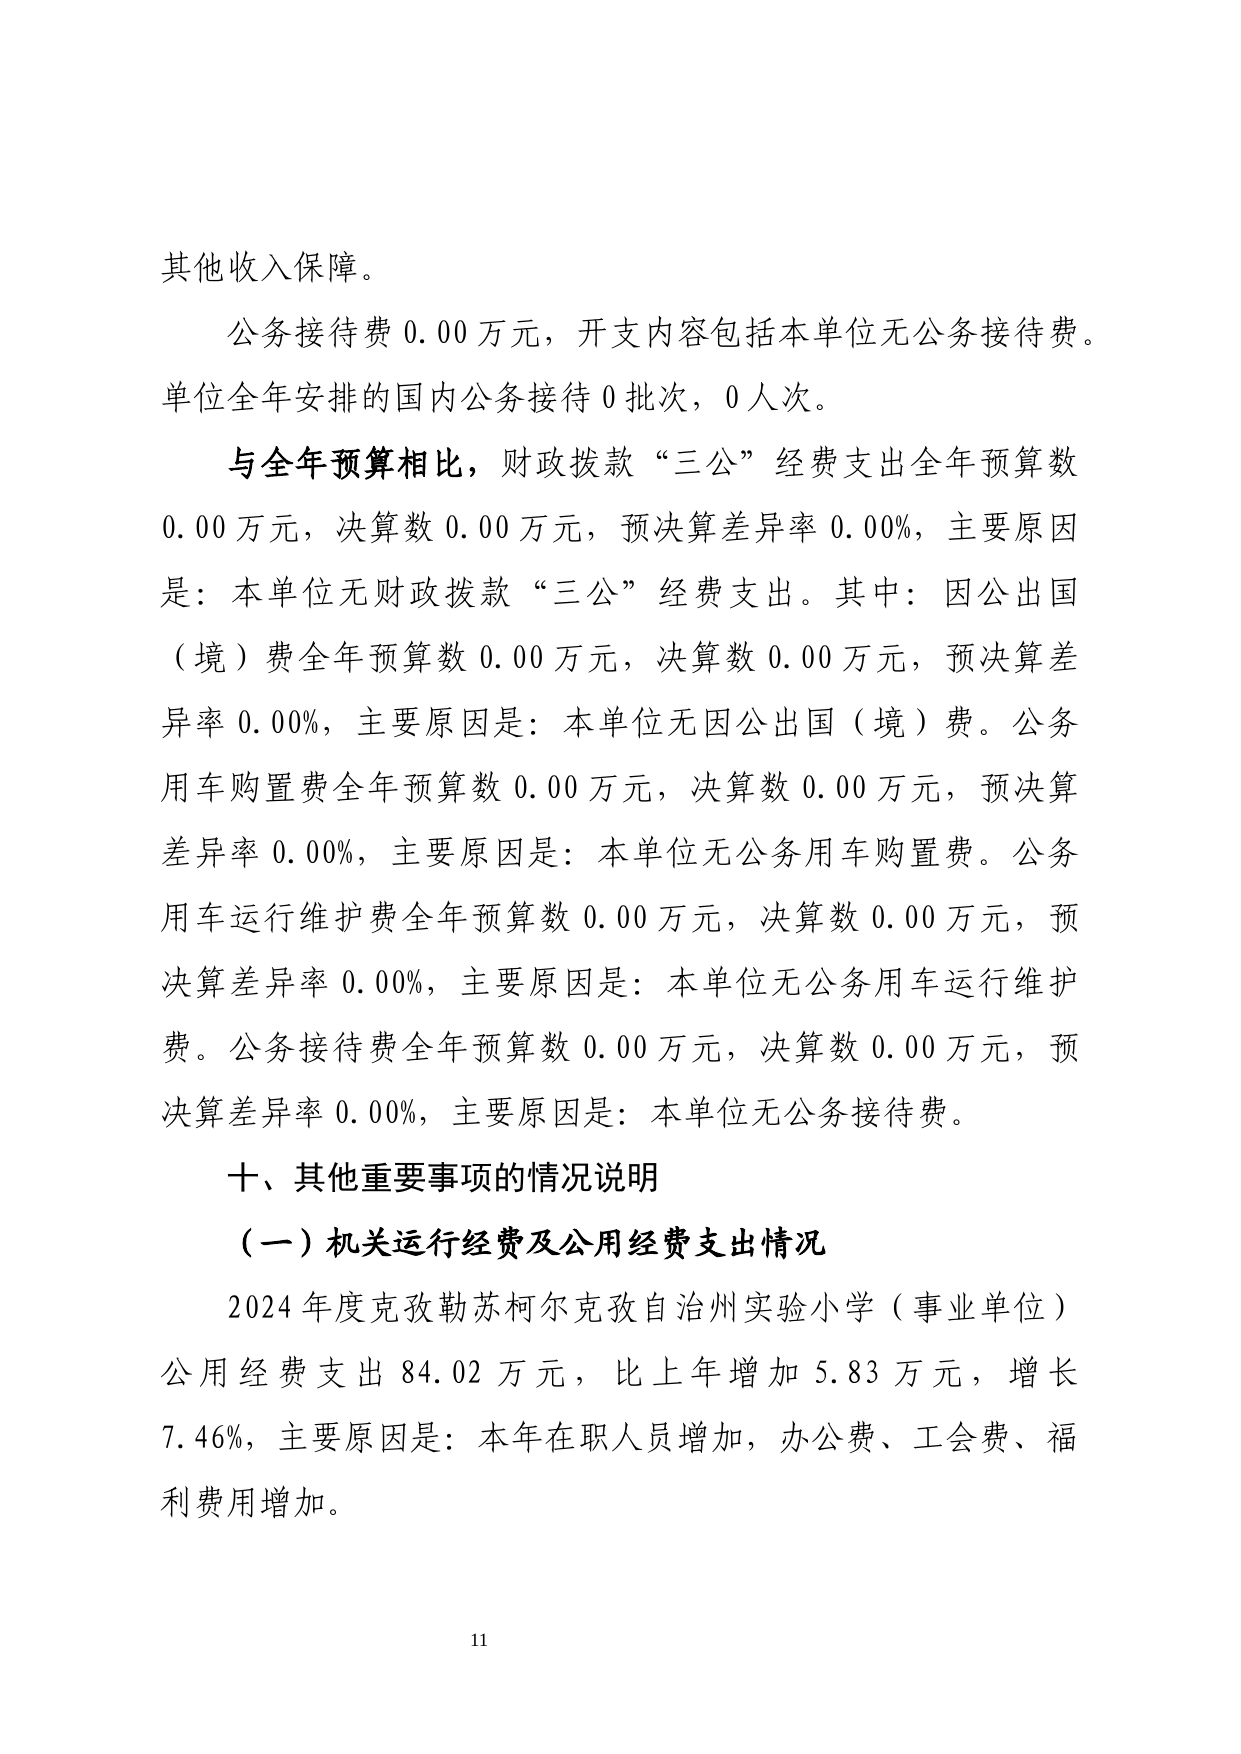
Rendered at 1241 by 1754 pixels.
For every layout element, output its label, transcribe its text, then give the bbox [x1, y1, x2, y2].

text 十、其他重要事项的情况说明 [159, 1143, 1081, 1208]
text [159, 233, 1081, 298]
text 公务接待费0.00万元，开支内容包括本单位无公务接待费。单位全年安排的国内公务接待0批次，0人次。 [159, 298, 1081, 428]
text （一）机关运行经费及公用经费支出情况 [159, 1208, 1081, 1273]
text 与全年预算相比，财政拨款“三公”经费支出全年预算数0.00万元，决算数0.00万元，预决算差异率0.00%，主要原因是：本单位无财政拨款“三公”经费支出。其中：因公出国（境）费全年预算数0.00万元，决算数0.00万元，预决算差异率0.00%，主要原因是：本单位无因公出国（境）费。公务用车购置费全年预算数0.00万元，决算数0.00万元，预决算差异率0.00%，主要原因是：本单位无公务用车购置费。公务用车运行维护费全年预算数0.00万元，决算数0.00万元，预决算差异率0.00%，主要原因是：本单位无公务用车运行维护费。公务接待费全年预算数0.00万元，决算数0.00万元，预决算差异率0.00%，主要原因是：本单位无公务接待费。 [159, 428, 1081, 1143]
text 2024年度克孜勒苏柯尔克孜自治州实验小学（事业单位）公用经费支出84.02万元，比上年增加5.83万元，增长7.46%，主要原因是：本年在职人员增加，办公费、工会费、福利费用增加。 [159, 1273, 1081, 1533]
